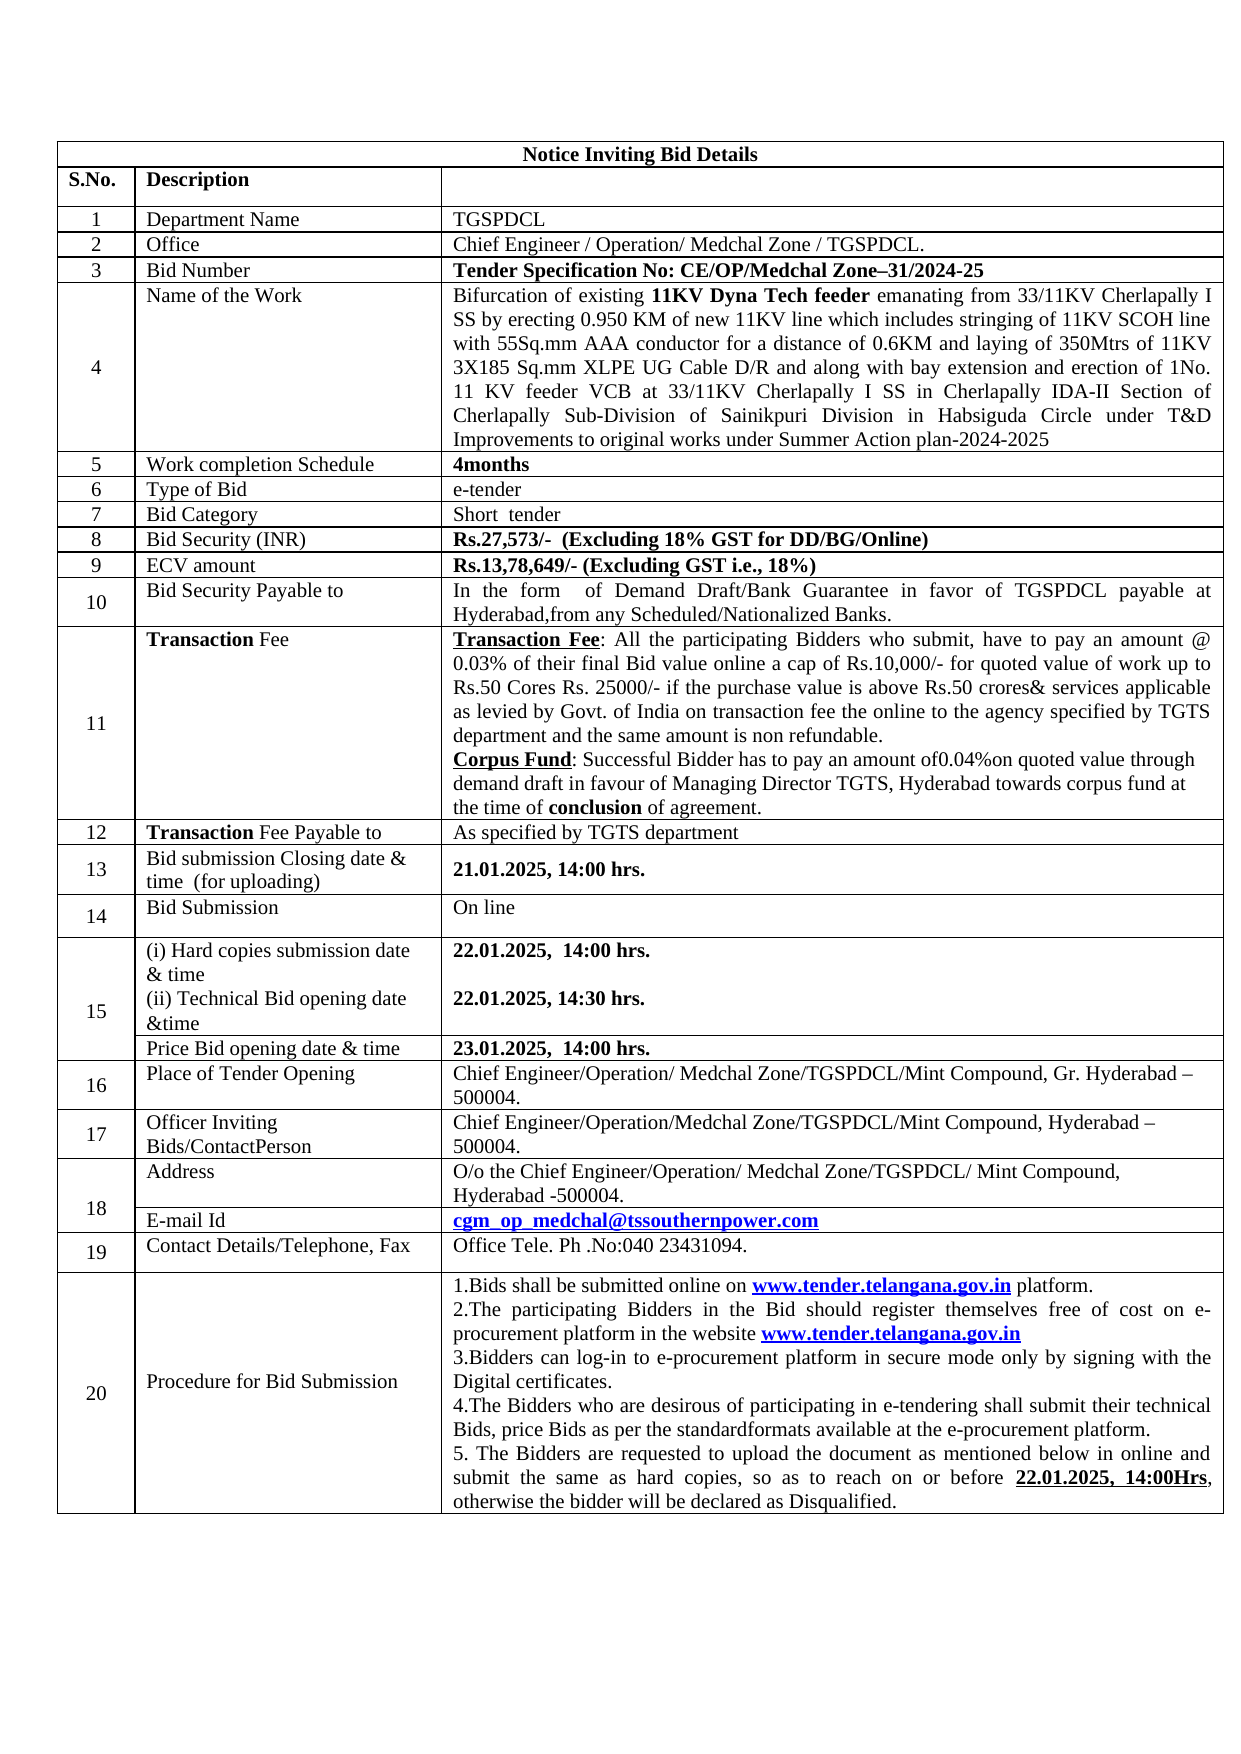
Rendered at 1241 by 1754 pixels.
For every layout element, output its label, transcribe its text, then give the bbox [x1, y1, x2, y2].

table_cell 1 [58, 207, 134, 231]
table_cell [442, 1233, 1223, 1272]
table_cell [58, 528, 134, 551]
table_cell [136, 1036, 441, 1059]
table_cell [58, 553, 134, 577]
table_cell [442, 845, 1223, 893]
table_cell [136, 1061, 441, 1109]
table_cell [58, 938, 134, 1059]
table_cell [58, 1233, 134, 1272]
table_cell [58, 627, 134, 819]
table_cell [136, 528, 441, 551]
table_cell Office [136, 233, 441, 256]
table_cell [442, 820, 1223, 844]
table_header Notice Inviting Bid Details [58, 142, 1223, 166]
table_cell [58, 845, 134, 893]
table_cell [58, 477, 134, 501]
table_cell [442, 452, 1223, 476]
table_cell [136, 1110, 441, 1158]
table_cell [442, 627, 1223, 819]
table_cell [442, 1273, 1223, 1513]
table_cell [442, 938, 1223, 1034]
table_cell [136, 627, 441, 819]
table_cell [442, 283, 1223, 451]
table_cell Chief Engineer / Operation/ Medchal Zone / TGSPDCL. [442, 233, 1223, 256]
table_cell 3 [58, 258, 134, 282]
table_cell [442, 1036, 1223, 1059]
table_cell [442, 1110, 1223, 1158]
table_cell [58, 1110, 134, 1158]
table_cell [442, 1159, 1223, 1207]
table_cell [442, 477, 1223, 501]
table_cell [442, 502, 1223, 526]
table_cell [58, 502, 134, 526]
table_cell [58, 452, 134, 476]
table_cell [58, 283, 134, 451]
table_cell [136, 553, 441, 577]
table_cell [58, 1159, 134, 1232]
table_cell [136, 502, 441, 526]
table_cell [442, 168, 1223, 206]
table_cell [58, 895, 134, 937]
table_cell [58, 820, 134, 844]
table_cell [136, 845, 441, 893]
table_cell TGSPDCL [442, 207, 1223, 231]
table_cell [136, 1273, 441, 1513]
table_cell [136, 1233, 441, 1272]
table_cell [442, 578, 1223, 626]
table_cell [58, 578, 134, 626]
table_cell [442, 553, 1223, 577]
table_cell Bid Number [136, 258, 441, 282]
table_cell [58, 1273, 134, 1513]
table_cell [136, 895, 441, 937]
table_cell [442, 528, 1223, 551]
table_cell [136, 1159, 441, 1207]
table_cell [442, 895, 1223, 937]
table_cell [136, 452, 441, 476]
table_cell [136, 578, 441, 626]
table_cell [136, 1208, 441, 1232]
table_cell S.No. [58, 168, 134, 206]
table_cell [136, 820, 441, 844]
table_cell 2 [58, 233, 134, 256]
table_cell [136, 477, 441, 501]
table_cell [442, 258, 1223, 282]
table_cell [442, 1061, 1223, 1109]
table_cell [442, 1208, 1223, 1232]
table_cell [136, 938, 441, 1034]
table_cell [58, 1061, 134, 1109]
table_cell Description [136, 168, 441, 206]
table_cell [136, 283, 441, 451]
table_cell Department Name [136, 207, 441, 231]
